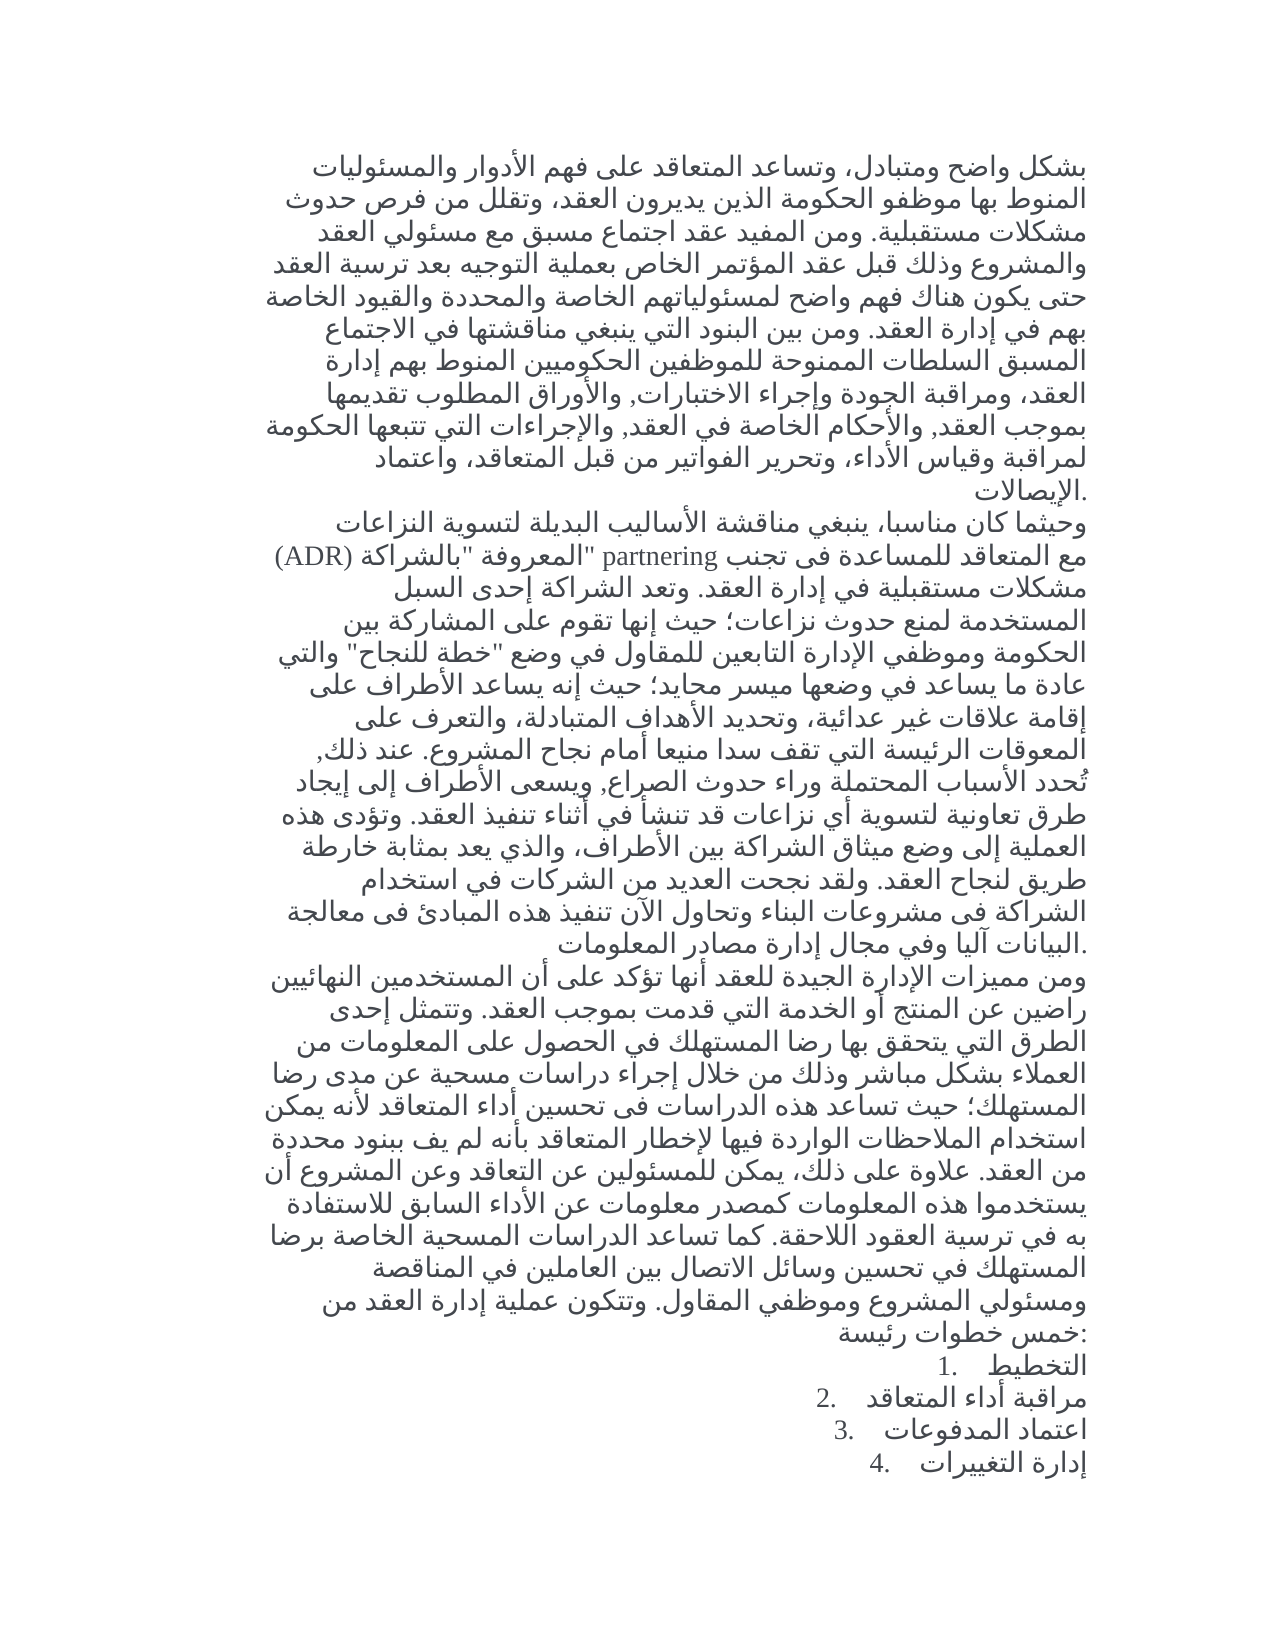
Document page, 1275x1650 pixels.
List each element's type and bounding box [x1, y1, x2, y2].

text [262, 150, 1087, 1478]
